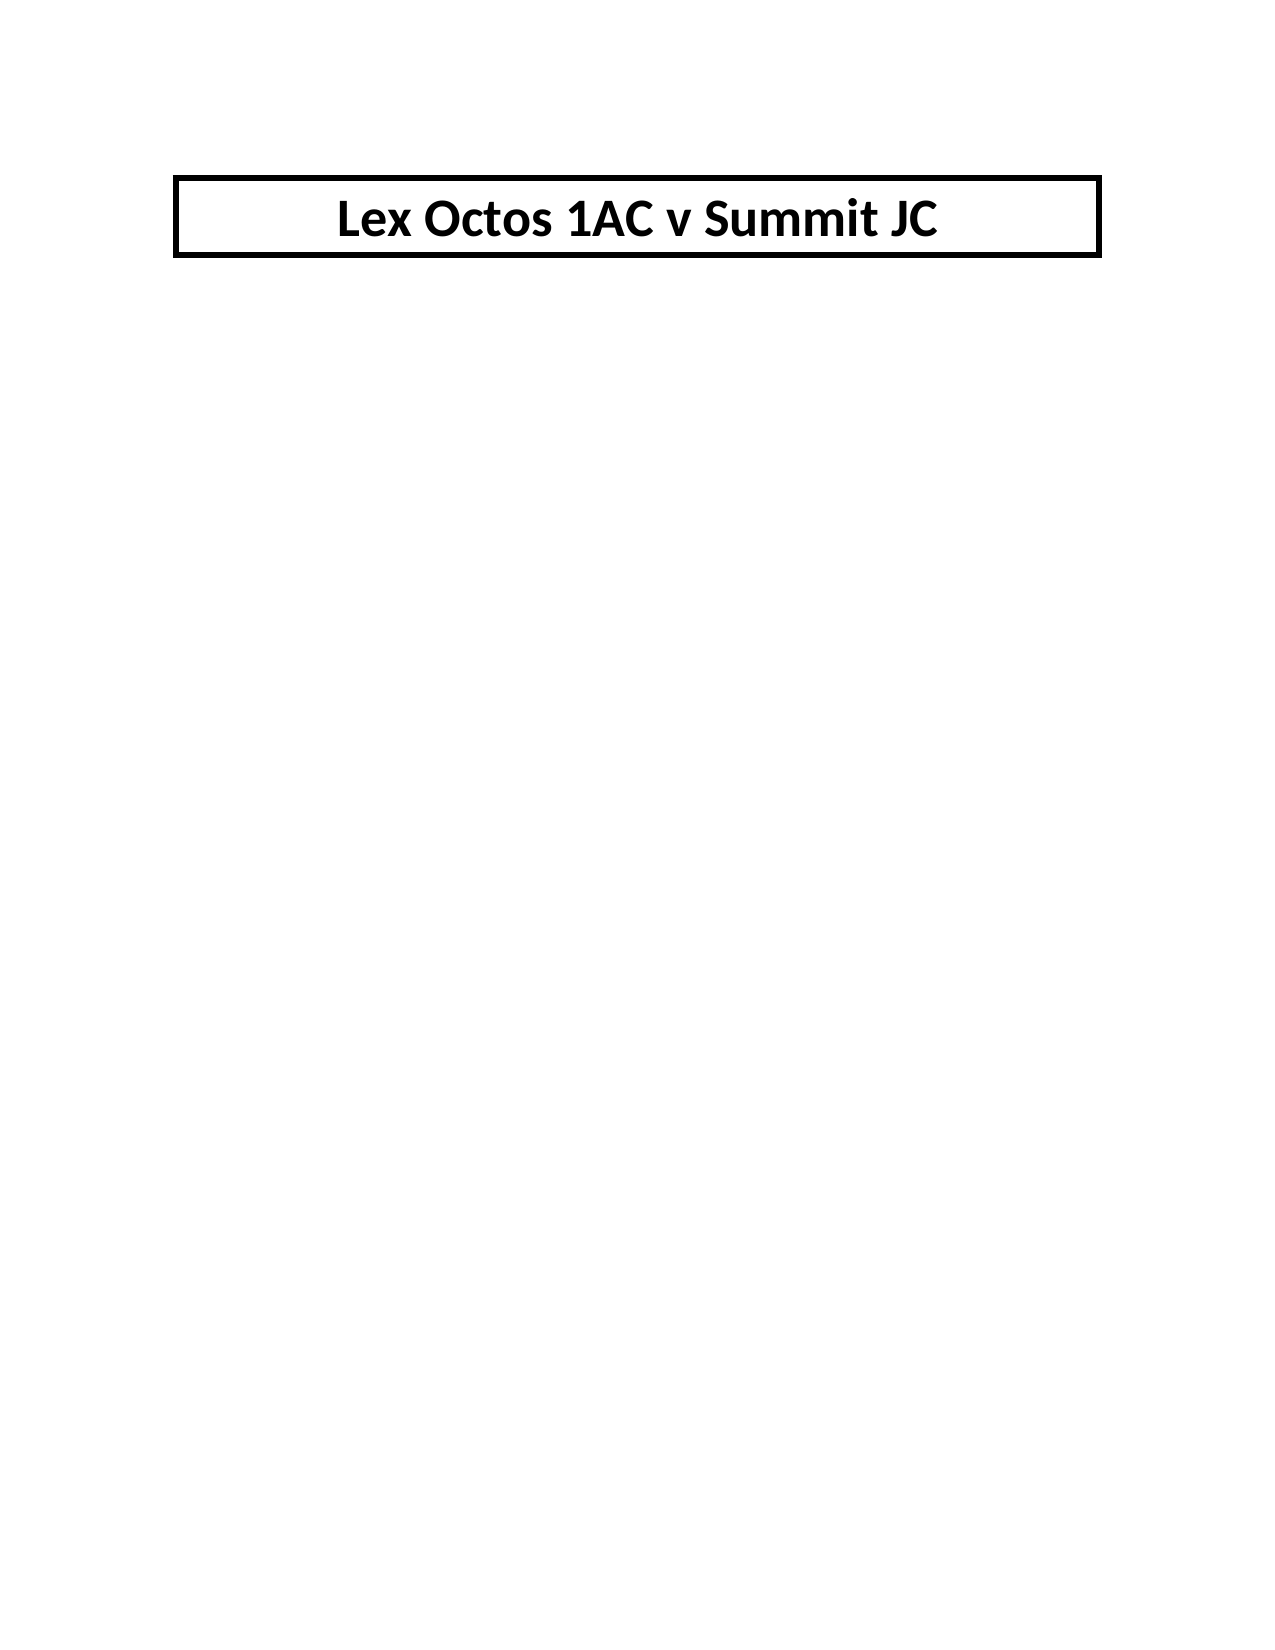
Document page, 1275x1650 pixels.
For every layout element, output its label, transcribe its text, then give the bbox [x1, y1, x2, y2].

subtitle Lex Octos 1AC v Summit JC [179, 181, 1096, 252]
